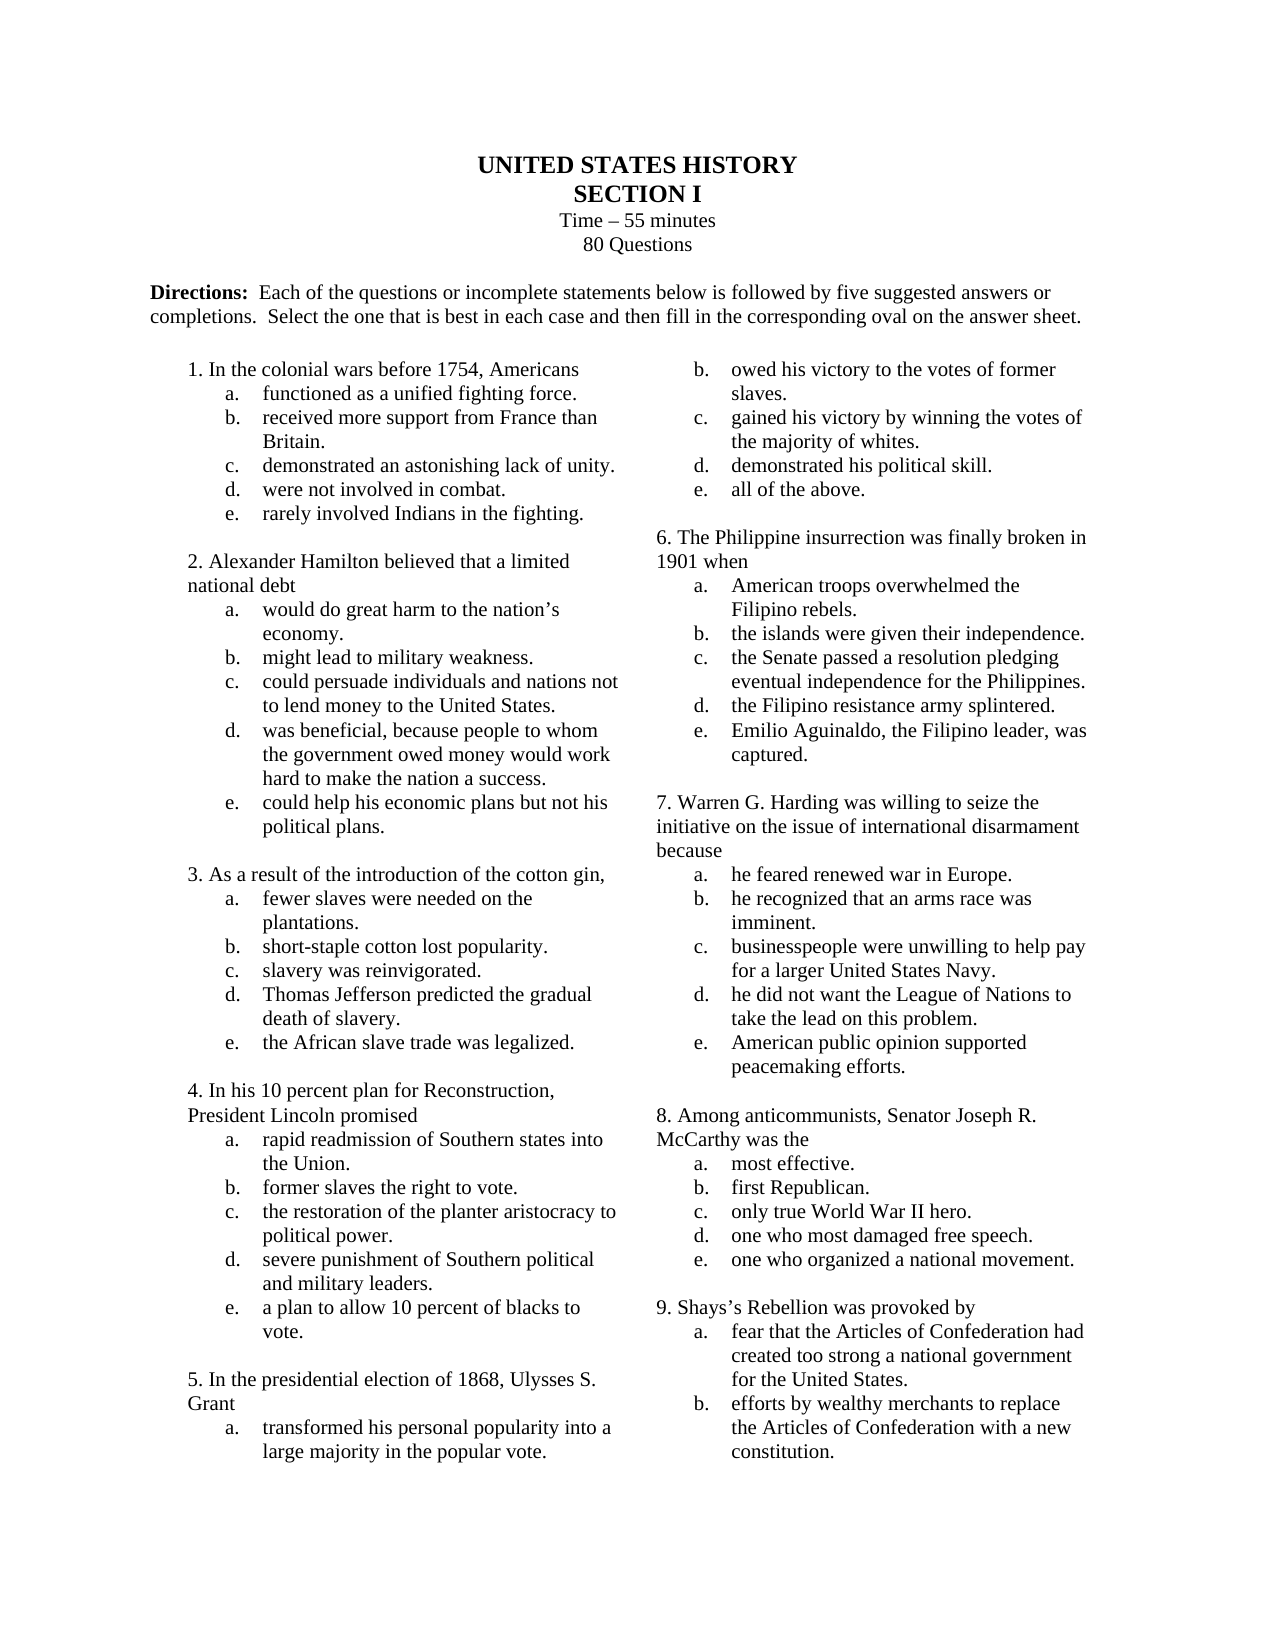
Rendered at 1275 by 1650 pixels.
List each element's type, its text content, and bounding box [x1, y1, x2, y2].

list the African slave trade was legalized. [225, 1030, 619, 1054]
list he feared renewed war in Europe. [694, 862, 1087, 886]
list short-staple cotton lost popularity. [225, 934, 619, 958]
list American troops overwhelmed the Filipino rebels. [694, 573, 1087, 621]
list In his 10 percent plan for Reconstruction, President Lincoln promised [187, 1078, 619, 1127]
list demonstrated his political skill. [694, 453, 1087, 477]
list gained his victory by winning the votes of the majority of whites. [694, 405, 1087, 453]
list only true World War II hero. [694, 1199, 1087, 1223]
list transformed his personal popularity into a large majority in the popular vote. [225, 1415, 619, 1463]
list one who most damaged free speech. [694, 1223, 1087, 1247]
list businesspeople were unwilling to help pay for a larger United States Navy. [694, 934, 1087, 982]
list The Philippine insurrection was finally broken in 1901 when [656, 525, 1087, 573]
list severe punishment of Southern political and military leaders. [225, 1247, 619, 1295]
list was beneficial, because people to whom the government owed money would work hard to make the nation a success. [225, 717, 619, 790]
list the restoration of the planter aristocracy to political power. [225, 1199, 619, 1247]
list Thomas Jefferson predicted the gradual death of slavery. [225, 982, 619, 1030]
list would do great harm to the nation’s economy. [225, 597, 619, 645]
list Alexander Hamilton believed that a limited national debt [187, 549, 619, 597]
subtitle SECTION I [187, 179, 1087, 207]
list a plan to allow 10 percent of blacks to vote. [225, 1295, 619, 1343]
list could help his economic plans but not his political plans. [225, 790, 619, 838]
list all of the above. [694, 477, 1087, 501]
text 80 Questions [187, 232, 1087, 256]
list In the presidential election of 1868, Ulysses S. Grant [187, 1367, 619, 1415]
list most effective. [694, 1151, 1087, 1175]
text Time – 55 minutes [187, 207, 1087, 232]
list rapid readmission of Southern states into the Union. [225, 1127, 619, 1175]
list the Filipino resistance army splintered. [694, 693, 1087, 717]
list In the colonial wars before 1754, Americans [187, 357, 619, 381]
list rarely involved Indians in the fighting. [225, 501, 619, 525]
list the Senate passed a resolution pledging eventual independence for the Philippines. [694, 645, 1087, 693]
list Warren G. Harding was willing to seize the initiative on the issue of international disarmament because [656, 790, 1087, 862]
list he did not want the League of Nations to take the lead on this problem. [694, 982, 1087, 1030]
list efforts by wealthy merchants to replace the Articles of Confederation with a new constitution. [694, 1391, 1087, 1463]
list owed his victory to the votes of former slaves. [694, 357, 1087, 405]
list As a result of the introduction of the cotton gin, [187, 862, 619, 886]
list first Republican. [694, 1175, 1087, 1199]
list he recognized that an arms race was imminent. [694, 886, 1087, 934]
list Shays’s Rebellion was provoked by [656, 1295, 1087, 1319]
list were not involved in combat. [225, 477, 619, 501]
list functioned as a unified fighting force. [225, 381, 619, 405]
list could persuade individuals and nations not to lend money to the United States. [225, 669, 619, 717]
list received more support from France than Britain. [225, 405, 619, 453]
list the islands were given their independence. [694, 621, 1087, 645]
list might lead to military weakness. [225, 645, 619, 669]
list American public opinion supported peacemaking efforts. [694, 1030, 1087, 1078]
list Among anticommunists, Senator Joseph R. McCarthy was the [656, 1102, 1087, 1151]
list fewer slaves were needed on the plantations. [225, 886, 619, 934]
list fear that the Articles of Confederation had created too strong a national government for the United States. [694, 1319, 1087, 1391]
list former slaves the right to vote. [225, 1175, 619, 1199]
list one who organized a national movement. [694, 1247, 1087, 1271]
subtitle UNITED STATES HISTORY [187, 150, 1087, 179]
list Emilio Aguinaldo, the Filipino leader, was captured. [694, 717, 1087, 766]
text Directions: Each of the questions or incomplete statements below is followed by five suggested answers or completions. Select the one that is best in each case and then fill in the corresponding oval on the answer sheet. [150, 280, 1125, 328]
list demonstrated an astonishing lack of unity. [225, 453, 619, 477]
list slavery was reinvigorated. [225, 958, 619, 982]
